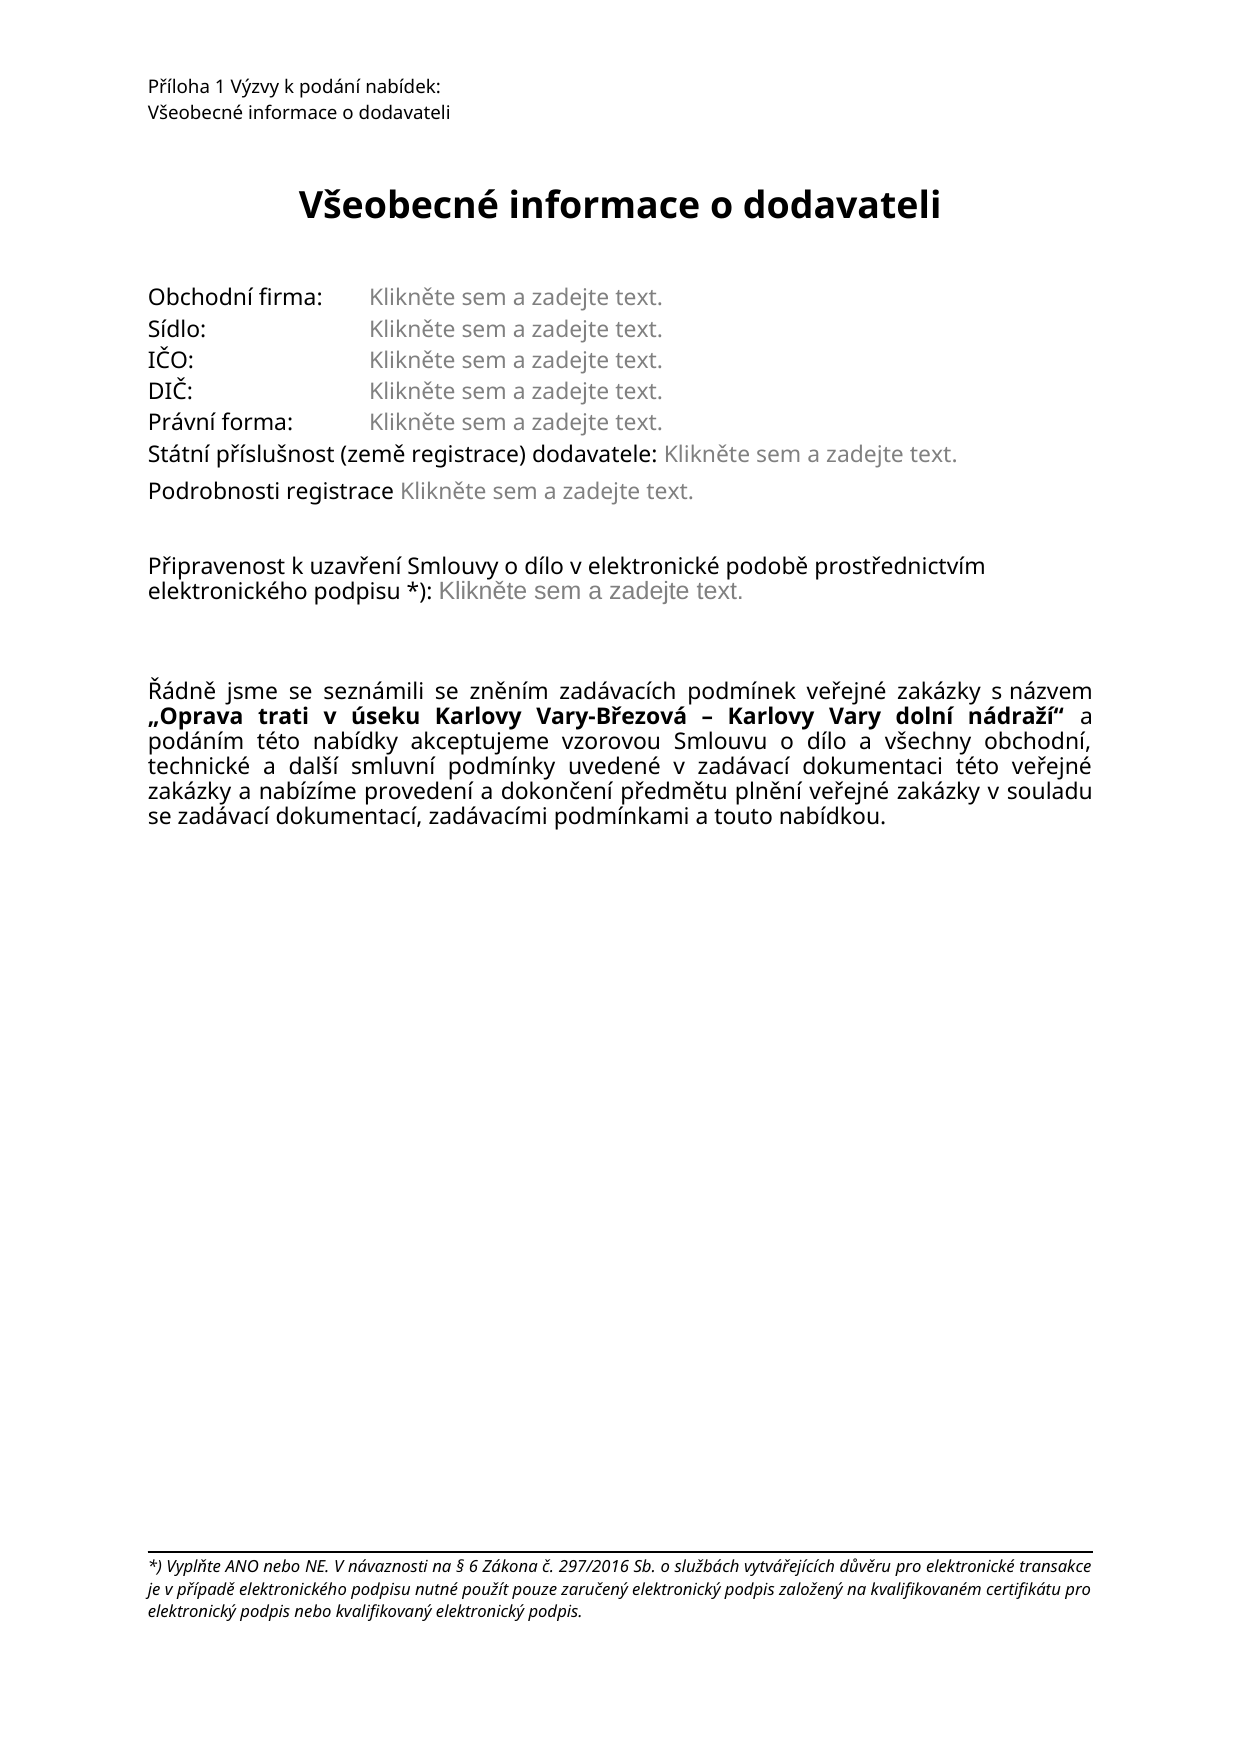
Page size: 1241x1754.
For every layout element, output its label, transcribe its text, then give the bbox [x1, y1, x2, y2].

text DIČ: [148, 379, 1093, 404]
text Obchodní firma: [148, 286, 1093, 311]
text Řádně jsme se seznámili se zněním zadávacích podmínek veřejné zakázky s názvem „Oprava trati v úseku Karlovy Vary-Březová – Karlovy Vary dolní nádraží“ a podáním této nabídky akceptujeme vzorovou Smlouvu o dílo a všechny obchodní, technické a další smluvní podmínky uvedené v zadávací dokumentaci této veřejné zakázky a nabízíme provedení a dokončení předmětu plnění veřejné zakázky v souladu se zadávací dokumentací, zadávacími podmínkami a touto nabídkou. [148, 679, 1093, 829]
text Právní forma: [148, 411, 1093, 436]
text Státní příslušnost (země registrace) dodavatele: [148, 442, 1093, 467]
title Všeobecné informace o dodavateli [148, 178, 1093, 229]
text IČO: [148, 348, 1093, 373]
text Podrobnosti registrace [148, 479, 1093, 504]
text Sídlo: [148, 317, 1093, 342]
text Připravenost k uzavření Smlouvy o dílo v elektronické podobě prostřednictvím elektronického podpisu *): [148, 554, 1093, 604]
